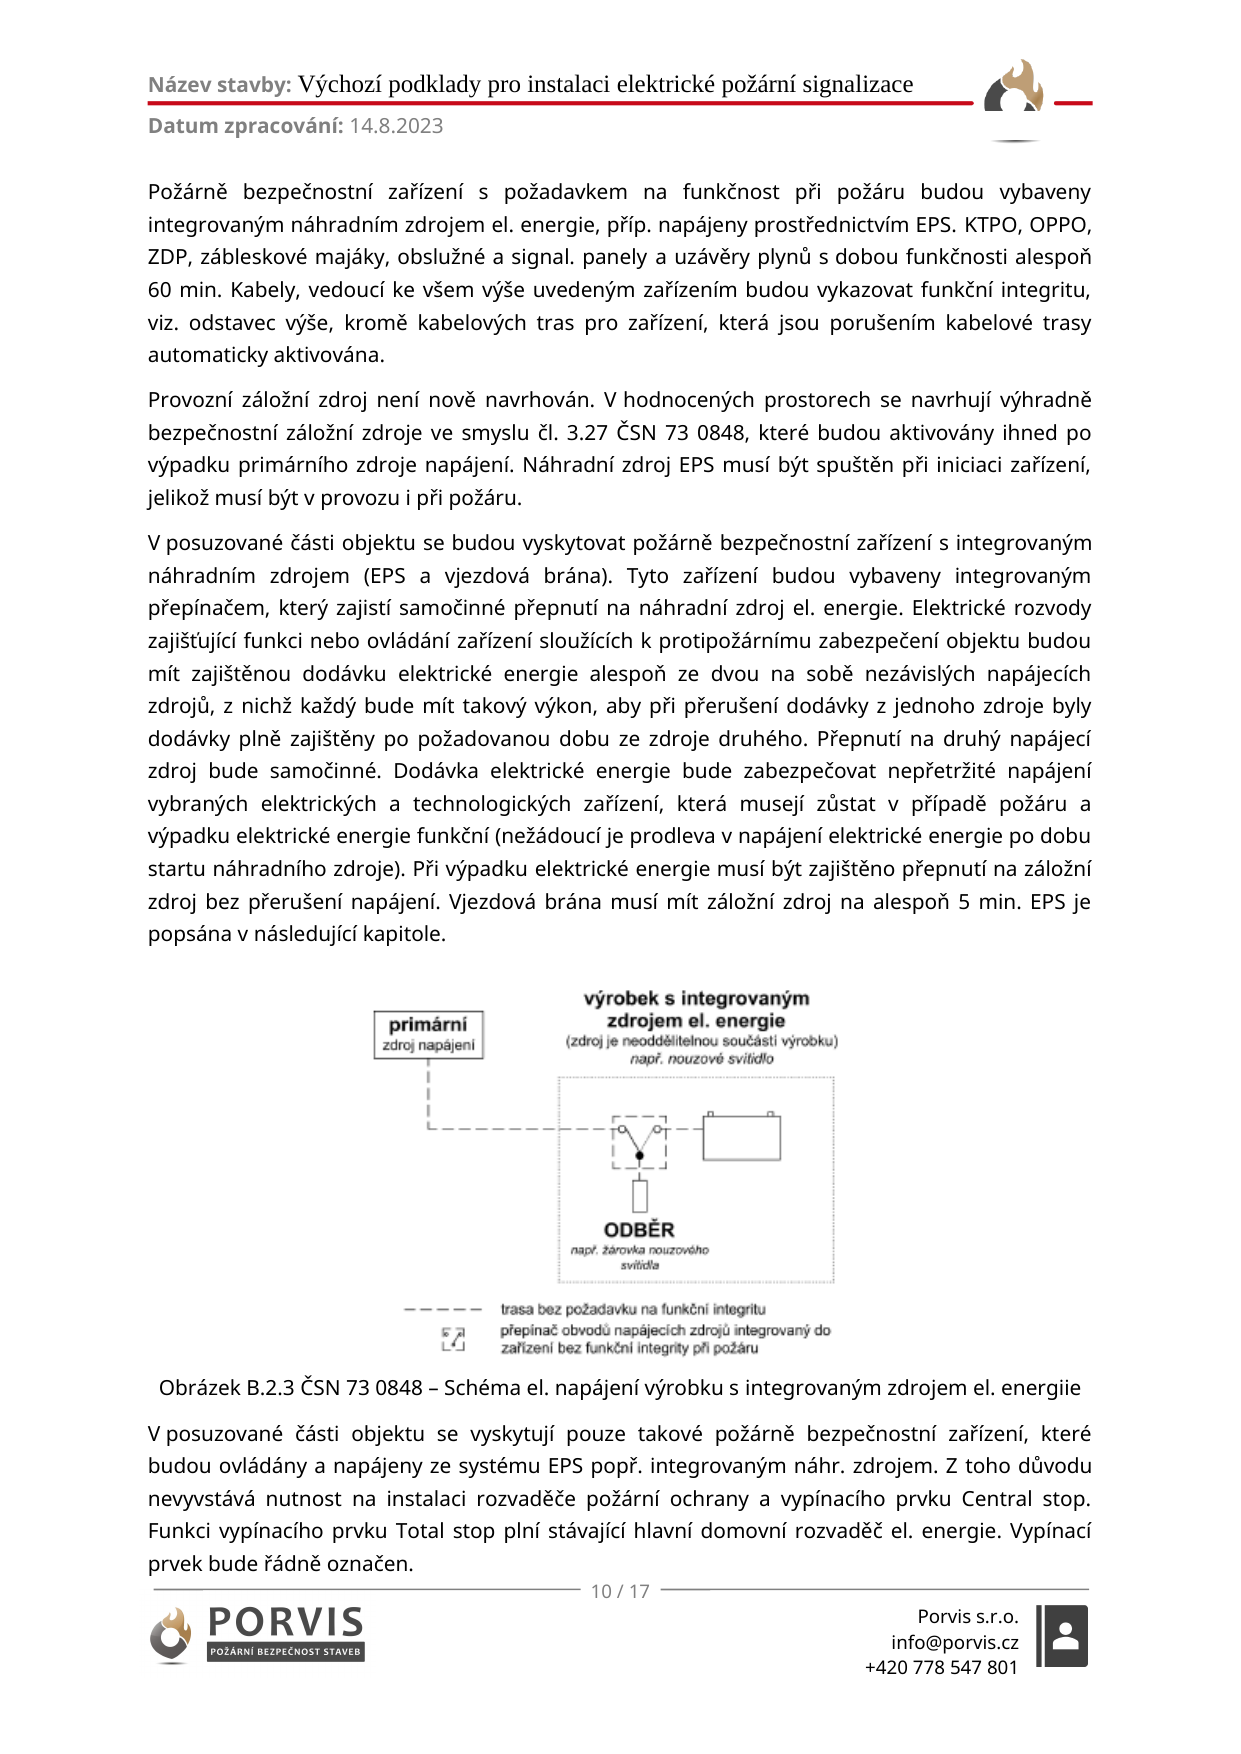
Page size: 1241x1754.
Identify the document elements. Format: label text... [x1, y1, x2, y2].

text Požárně bezpečnostní zařízení s požadavkem na funkčnost při požáru budou vybaveny integrovaným náhradním zdrojem el. energie, příp. napájeny prostřednictvím EPS. KTPO, OPPO, ZDP, zábleskové majáky, obslužné a signal. panely a uzávěry plynů s dobou funkčnosti alespoň 60 min. Kabely, vedoucí ke všem výše uvedeným zařízením budou vykazovat funkční integritu, viz. odstavec výše, kromě kabelových tras pro zařízení, která jsou porušením kabelové trasy automaticky aktivována. [148, 177, 1092, 369]
picture [138, 1589, 377, 1678]
text V posuzované části objektu se budou vyskytovat požárně bezpečnostní zařízení s integrovaným náhradním zdrojem (EPS a vjezdová brána). Tyto zařízení budou vybaveny integrovaným přepínačem, který zajistí samočinné přepnutí na náhradní zdroj el. energie. Elektrické rozvody zajišťující funkci nebo ovládání zařízení sloužících k protipožárnímu zabezpečení objektu budou mít zajištěnou dodávku elektrické energie alespoň ze dvou na sobě nezávislých napájecích zdrojů, z nichž každý bude mít takový výkon, aby při přerušení dodávky z jednoho zdroje byly dodávky plně zajištěny po požadovanou dobu ze zdroje druhého. Přepnutí na druhý napájecí zdroj bude samočinné. Dodávka elektrické energie bude zabezpečovat nepřetržité napájení vybraných elektrických a technologických zařízení, která musejí zůstat v případě požáru a výpadku elektrické energie funkční (nežádoucí je prodleva v napájení elektrické energie po dobu startu náhradního zdroje). Při výpadku elektrické energie musí být zajištěno přepnutí na záložní zdroj bez přerušení napájení. Vjezdová brána musí mít záložní zdroj na alespoň 5 min. EPS je popsána v následující kapitole. [148, 528, 1092, 948]
picture [147, 21, 1093, 201]
text Obrázek B.2.3 ČSN 73 0848 – Schéma el. napájení výrobku s integrovaným zdrojem el. energiie [148, 1373, 1092, 1402]
text Provozní záložní zdroj není nově navrhován. V hodnocených prostorech se navrhují výhradně bezpečnostní záložní zdroje ve smyslu čl. 3.27 ČSN 73 0848, které budou aktivovány ihned po výpadku primárního zdroje napájení. Náhradní zdroj EPS musí být spuštěn při iniciaci zařízení, jelikož musí být v provozu i při požáru. [148, 385, 1092, 512]
picture [317, 964, 924, 1370]
picture [1022, 1596, 1103, 1676]
text V posuzované části objektu se vyskytují pouze takové požárně bezpečnostní zařízení, které budou ovládány a napájeny ze systému EPS popř. integrovaným náhr. zdrojem. Z toho důvodu nevyvstává nutnost na instalaci rozvaděče požární ochrany a vypínacího prvku Central stop. Funkci vypínacího prvku Total stop plní stávající hlavní domovní rozvaděč el. energie. Vypínací prvek bude řádně označen. [148, 1419, 1092, 1577]
